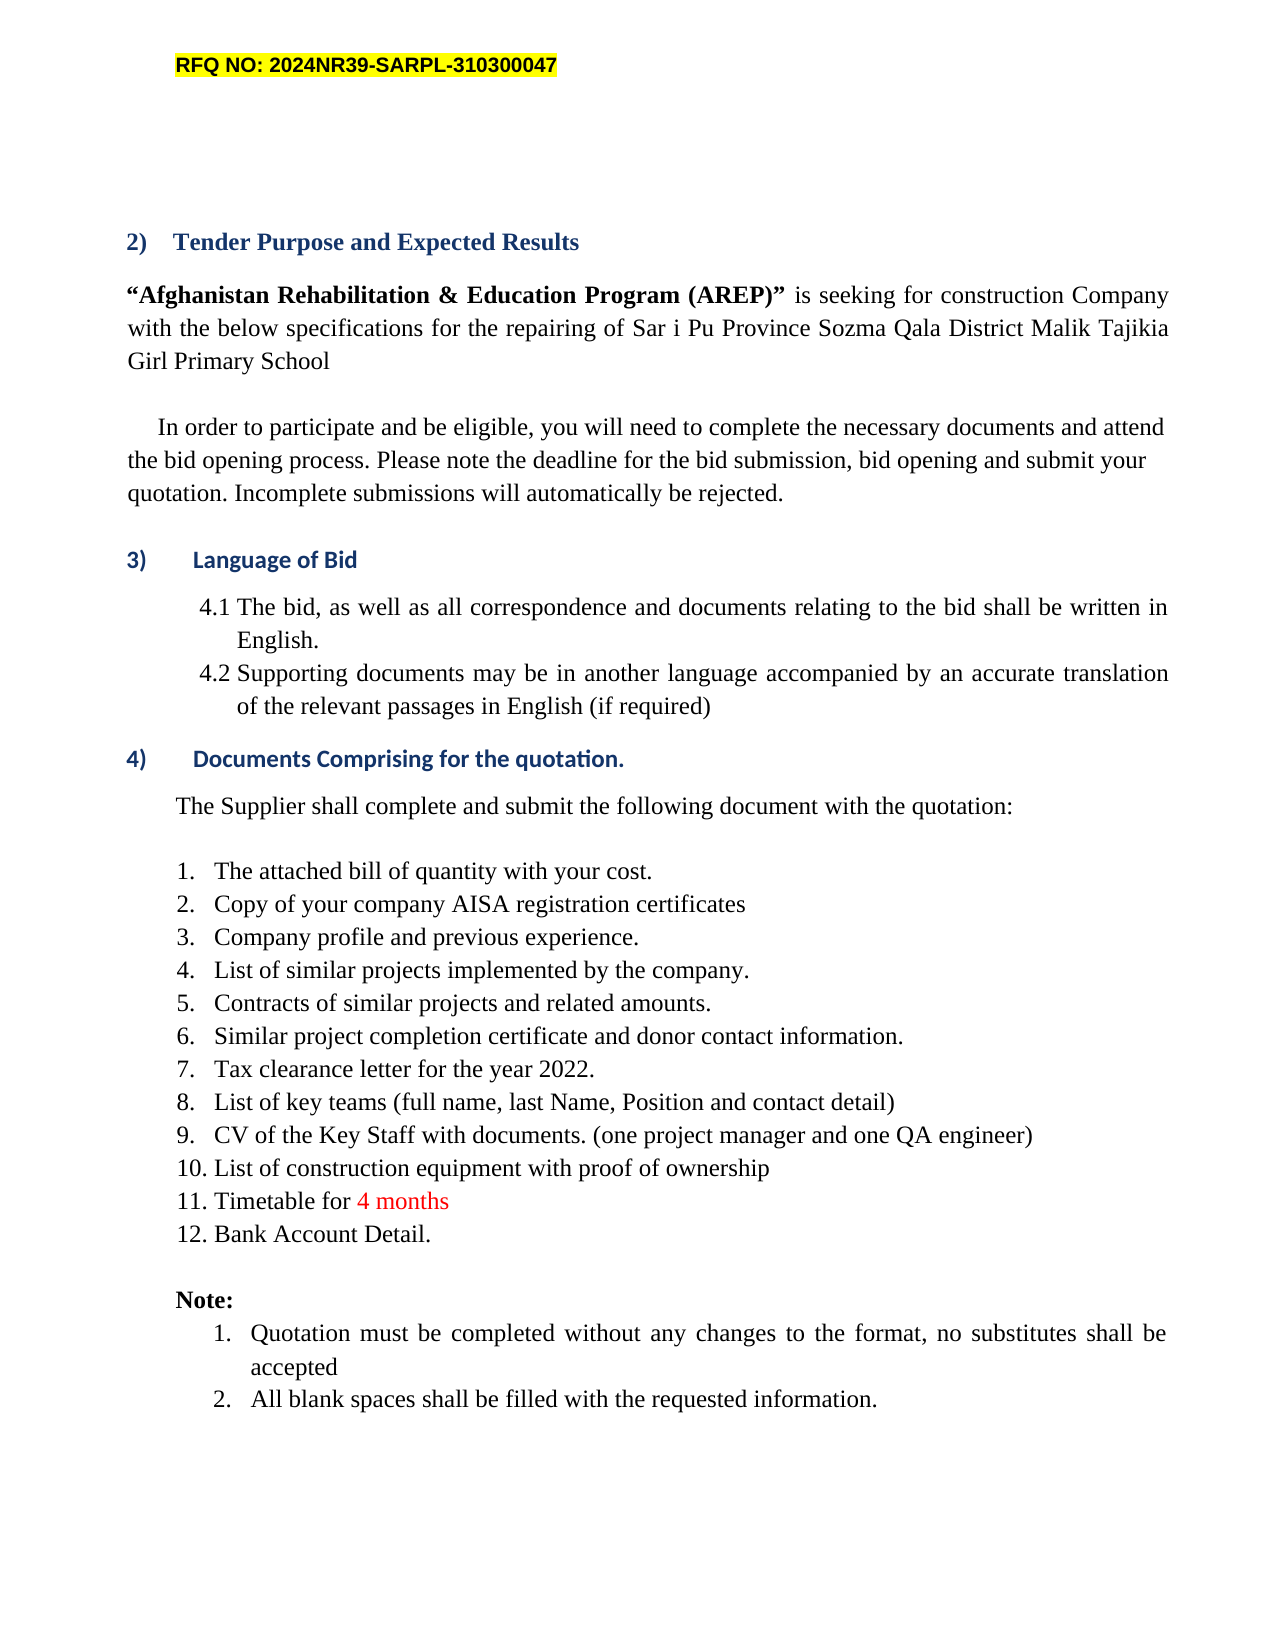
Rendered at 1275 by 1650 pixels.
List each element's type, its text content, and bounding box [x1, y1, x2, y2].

list Similar project completion certificate and donor contact information. [176, 1021, 1168, 1050]
list Bank Account Detail. [176, 1219, 1168, 1248]
list Copy of your company AISA registration certificates [176, 889, 1168, 918]
list Tax clearance letter for the year 2022. [176, 1054, 1168, 1083]
list The attached bill of quantity with your cost. [176, 856, 1168, 885]
list All blank spaces shall be filled with the requested information. [213, 1384, 1168, 1413]
subtitle Documents Comprising for the quotation. [126, 743, 1168, 774]
subtitle Tender Purpose and Expected Results [126, 227, 1169, 256]
list Quotation must be completed without any changes to the format, no substitutes shall be accepted [213, 1318, 1168, 1380]
list Timetable for 4 months [176, 1186, 1168, 1215]
text The Supplier shall complete and submit the following document with the quotation: [175, 791, 1169, 820]
list List of similar projects implemented by the company. [176, 955, 1168, 984]
text Note: [175, 1286, 1168, 1314]
list List of construction equipment with proof of ownership [176, 1153, 1168, 1182]
list CV of the Key Staff with documents. (one project manager and one QA engineer) [176, 1120, 1168, 1149]
list Contracts of similar projects and related amounts. [176, 988, 1168, 1017]
text “Afghanistan Rehabilitation & Education Program (AREP)” is seeking for construction Company with the below specifications for the repairing of Sar i Pu Province Sozma Qala District Malik Tajikia Girl Primary School [126, 280, 1169, 374]
text In order to participate and be eligible, you will need to complete the necessary documents and attend the bid opening process. Please note the deadline for the bid submission, bid opening and submit your quotation. Incomplete submissions will automatically be rejected. [126, 412, 1169, 507]
subtitle Language of Bid [126, 544, 1168, 574]
list The bid, as well as all correspondence and documents relating to the bid shall be written in English. [199, 592, 1170, 653]
list List of key teams (full name, last Name, Position and contact detail) [176, 1087, 1168, 1116]
list Company profile and previous experience. [176, 922, 1168, 951]
list Supporting documents may be in another language accompanied by an accurate translation of the relevant passages in English (if required) [199, 658, 1169, 719]
